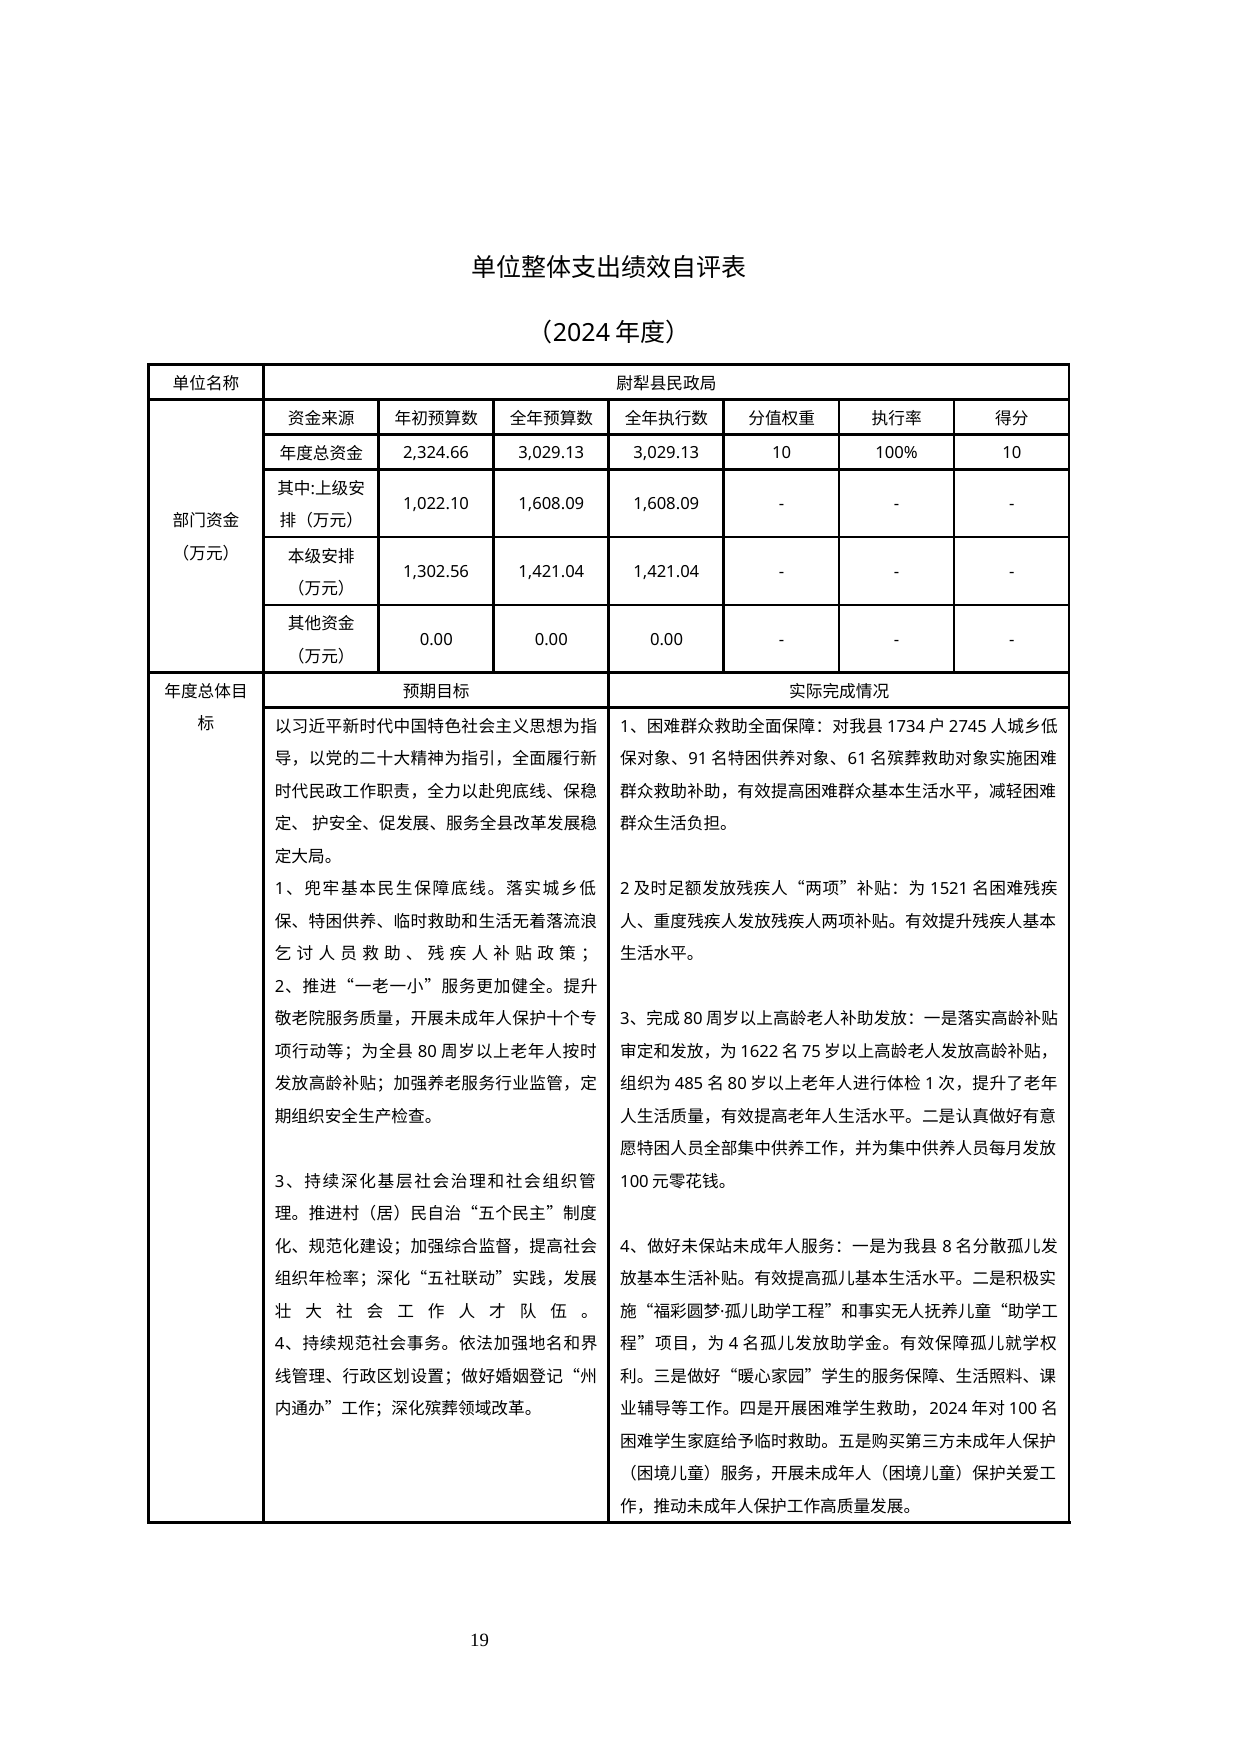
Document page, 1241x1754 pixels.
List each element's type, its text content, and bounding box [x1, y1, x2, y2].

table_cell - [725, 606, 838, 671]
table_cell 实际完成情况 [610, 674, 1068, 706]
table_cell 100% [840, 436, 953, 468]
table_cell 得分 [955, 401, 1068, 433]
table_cell 尉犁县民政局 [265, 366, 1068, 398]
table_cell 2,324.66 [380, 436, 492, 468]
table_cell 1,022.10 [380, 471, 492, 536]
table_cell 年度总资金 [265, 436, 377, 468]
table_cell 其中:上级安排（万元） [265, 471, 377, 536]
table_cell - [955, 538, 1068, 603]
table_cell 1,608.09 [610, 471, 722, 536]
table_cell 部门资金（万元） [150, 401, 262, 671]
table_cell 10 [955, 436, 1068, 468]
table_cell 预期目标 [265, 674, 607, 706]
table_cell 10 [725, 436, 838, 468]
table_cell 年初预算数 [380, 401, 492, 433]
table_cell 执行率 [840, 401, 953, 433]
table_cell 0.00 [610, 606, 722, 671]
table_cell 资金来源 [265, 401, 377, 433]
table_cell - [955, 606, 1068, 671]
table_cell 1,421.04 [495, 538, 607, 603]
table_cell 其他资金（万元） [265, 606, 377, 671]
table_cell 0.00 [380, 606, 492, 671]
table_cell - [725, 471, 838, 536]
table_cell 单位名称 [150, 366, 262, 398]
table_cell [265, 709, 607, 1521]
table_cell - [955, 471, 1068, 536]
table_cell 1,302.56 [380, 538, 492, 603]
table_cell （2024年度） [148, 298, 1069, 363]
table_cell 年度总体目标 [150, 674, 262, 1521]
table_cell 1,421.04 [610, 538, 722, 603]
table_cell - [725, 538, 838, 603]
table_cell 3,029.13 [610, 436, 722, 468]
table_cell 3,029.13 [495, 436, 607, 468]
table_cell 分值权重 [725, 401, 838, 433]
table_cell - [840, 538, 953, 603]
table_cell - [840, 606, 953, 671]
table_header 单位整体支出绩效自评表 [148, 233, 1069, 298]
table_cell 全年执行数 [610, 401, 722, 433]
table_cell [610, 709, 1068, 1521]
table_cell 1,608.09 [495, 471, 607, 536]
table_cell 本级安排（万元） [265, 538, 377, 603]
table_cell - [840, 471, 953, 536]
table_cell 全年预算数 [495, 401, 607, 433]
table_cell 0.00 [495, 606, 607, 671]
